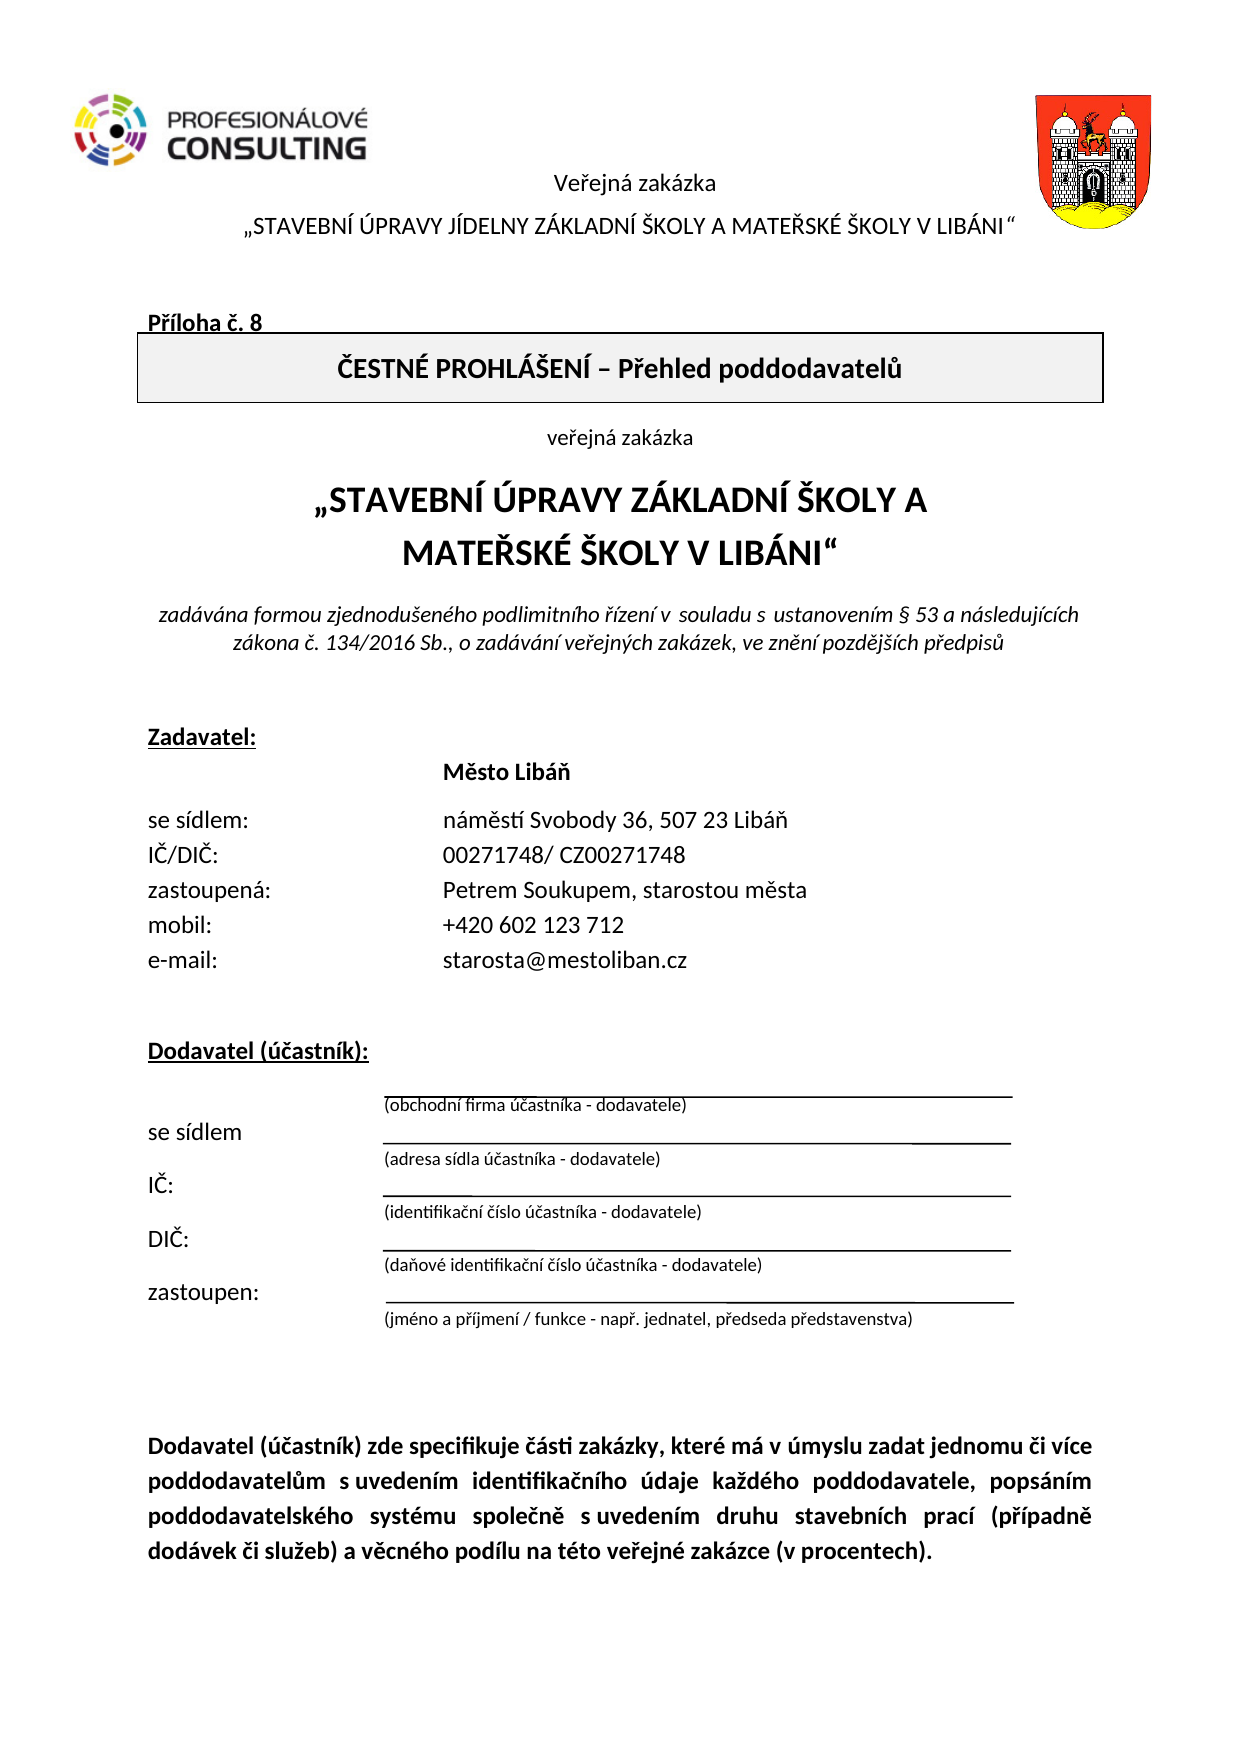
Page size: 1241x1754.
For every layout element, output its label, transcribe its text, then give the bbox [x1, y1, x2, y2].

text se sídlem: náměstí Svobody 36, 507 23 Libáň [148, 804, 1093, 834]
text veřejná zakázka [148, 423, 1093, 451]
text Zadavatel: [148, 721, 1093, 752]
text zastoupená: Petrem Soukupem, starostou města [148, 874, 1093, 904]
text (daňové identifikační číslo účastníka - dodavatele) [148, 1254, 1093, 1277]
text ČESTNÉ PROHLÁŠENÍ – Přehled poddodavatelů [148, 351, 1093, 386]
text Město Libáň [369, 756, 1093, 787]
text IČ/DIČ: 00271748/ CZ00271748 [148, 839, 1093, 869]
text e-mail: starosta@mestoliban.cz [148, 944, 1093, 974]
text (adresa sídla účastníka - dodavatele) [148, 1147, 1093, 1170]
text Příloha č. 8 [148, 307, 1093, 338]
text Dodavatel (účastník): [148, 1035, 1093, 1065]
text zadávána formou zjednodušeného podlimitního řízení v souladu s ustanovením § 53 a následujících zákona č. 134/2016 Sb., o zadávání veřejných zakázek, ve znění pozdějších předpisů [148, 600, 1093, 656]
text Dodavatel (účastník) zde specifikuje části zakázky, které má v úmyslu zadat jednomu či více poddodavatelům s uvedením identifikačního údaje každého poddodavatele, popsáním poddodavatelského systému společně s uvedením druhu stavebních prací (případně dodávek či služeb) a věcného podílu na této veřejné zakázce (v procentech). [148, 1431, 1093, 1566]
text „STAVEBNÍ ÚPRAVY ZÁKLADNÍ ŠKOLY A [148, 476, 1093, 522]
text zastoupen: [148, 1277, 1093, 1307]
text IČ: [148, 1170, 1093, 1200]
text (jméno a příjmení / funkce - např. jednatel, předseda představenstva) [148, 1307, 1093, 1330]
text DIČ: [148, 1223, 1093, 1254]
picture [69, 88, 373, 172]
text MATEŘSKÉ ŠKOLY V LIBÁNI“ [148, 529, 1093, 574]
picture [1035, 95, 1152, 229]
text se sídlem [148, 1116, 1093, 1147]
text mobil: +420 602 123 712 [148, 909, 1093, 939]
text (obchodní firma účastníka - dodavatele) [148, 1093, 1093, 1116]
text (identifikační číslo účastníka - dodavatele) [148, 1200, 1093, 1223]
